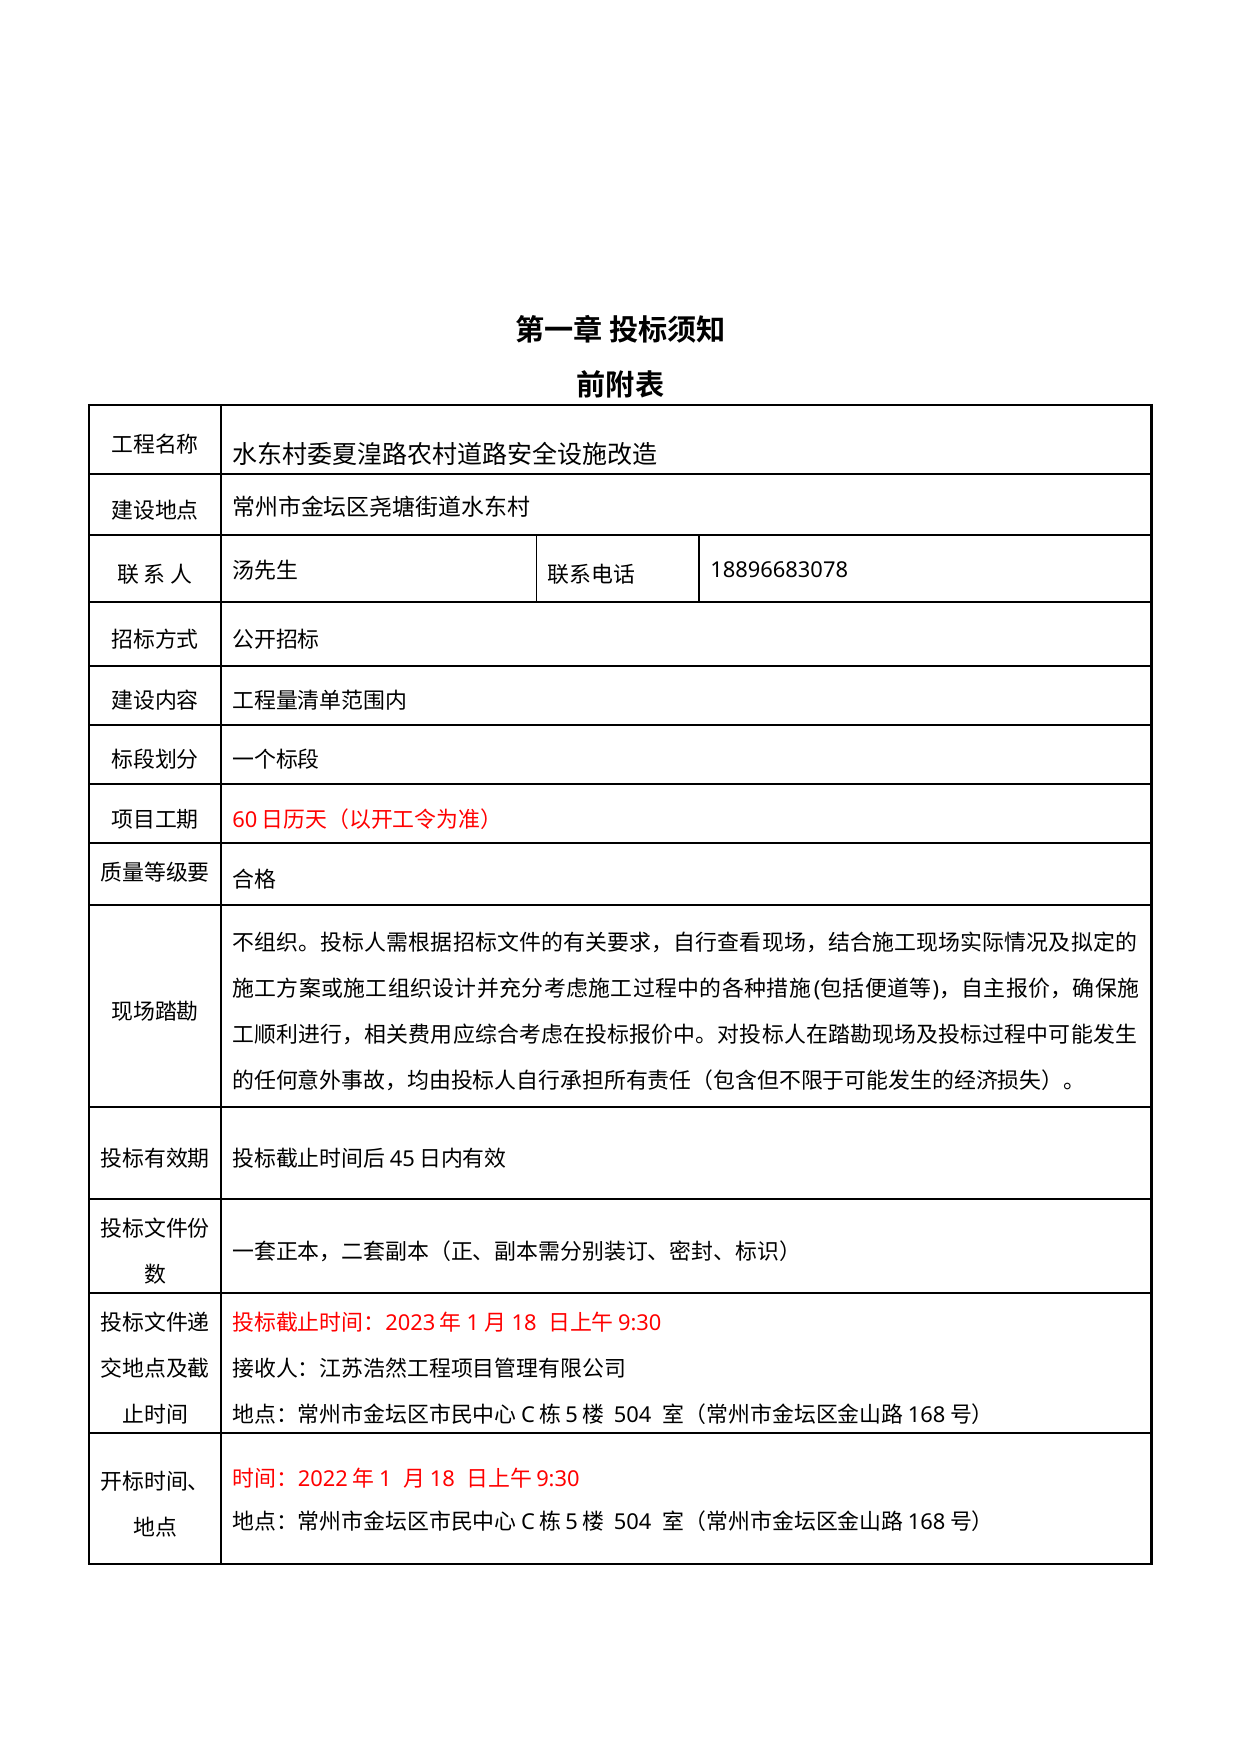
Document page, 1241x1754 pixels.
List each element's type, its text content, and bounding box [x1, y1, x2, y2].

table_cell 一套正本，二套副本（正、副本需分别装订、密封、标识） [222, 1200, 1150, 1292]
table_cell 60日历天（以开工令为准） [222, 785, 1150, 842]
table_cell 汤先生 [222, 536, 536, 601]
table_cell 质量等级要求 [90, 844, 220, 904]
table_cell 投标文件递交地点及截止时间 [90, 1294, 220, 1432]
table_cell 投标有效期 [90, 1108, 220, 1197]
table_cell 公开招标 [222, 603, 1150, 664]
subtitle 第一章 投标须知 [187, 307, 1053, 349]
table_cell 常州市金坛区尧塘街道水东村 [222, 475, 1150, 534]
table_header 工程名称 [90, 406, 220, 472]
table_cell 开标时间、地点 [90, 1434, 220, 1563]
table_cell 联 系 人 [90, 536, 220, 601]
table_cell 现场踏勘 [90, 906, 220, 1106]
table_cell 项目工期 [90, 785, 220, 842]
table_cell 投标文件份数 [90, 1200, 220, 1292]
table_header 水东村委夏湟路农村道路安全设施改造 [222, 406, 1150, 472]
table_cell 建设内容 [90, 667, 220, 724]
table_cell 标段划分 [90, 726, 220, 783]
subtitle 前附表 [187, 361, 1053, 404]
table_cell 合格 [222, 844, 1150, 904]
table_cell 一个标段 [222, 726, 1150, 783]
table_cell 招标方式 [90, 603, 220, 664]
table_cell 建设地点 [90, 475, 220, 534]
table_cell 时间：2022年 1 月 18 日上午9:30 地点：常州市金坛区市民中心C栋5楼 504 室（常州市金坛区金山路168号） [222, 1434, 1150, 1563]
table_cell 不组织。投标人需根据招标文件的有关要求，自行查看现场，结合施工现场实际情况及拟定的施工方案或施工组织设计并充分考虑施工过程中的各种措施(包括便道等)，自主报价，确保施工顺利进行，相关费用应综合考虑在投标报价中。对投标人在踏勘现场及投标过程中可能发生的任何意外事故，均由投标人自行承担所有责任（包含但不限于可能发生的经济损失）。 [222, 906, 1150, 1106]
table_cell 投标截止时间后45日内有效 [222, 1108, 1150, 1197]
table_cell 联系电话 [537, 536, 698, 601]
table_cell 投标截止时间：2023年 1 月 18 日上午9:30 接收人：江苏浩然工程项目管理有限公司 地点：常州市金坛区市民中心C栋5楼 504 室（常州市金坛区金山路168号） [222, 1294, 1150, 1432]
table_cell 18896683078 [700, 536, 1150, 601]
table_cell 工程量清单范围内 [222, 667, 1150, 724]
